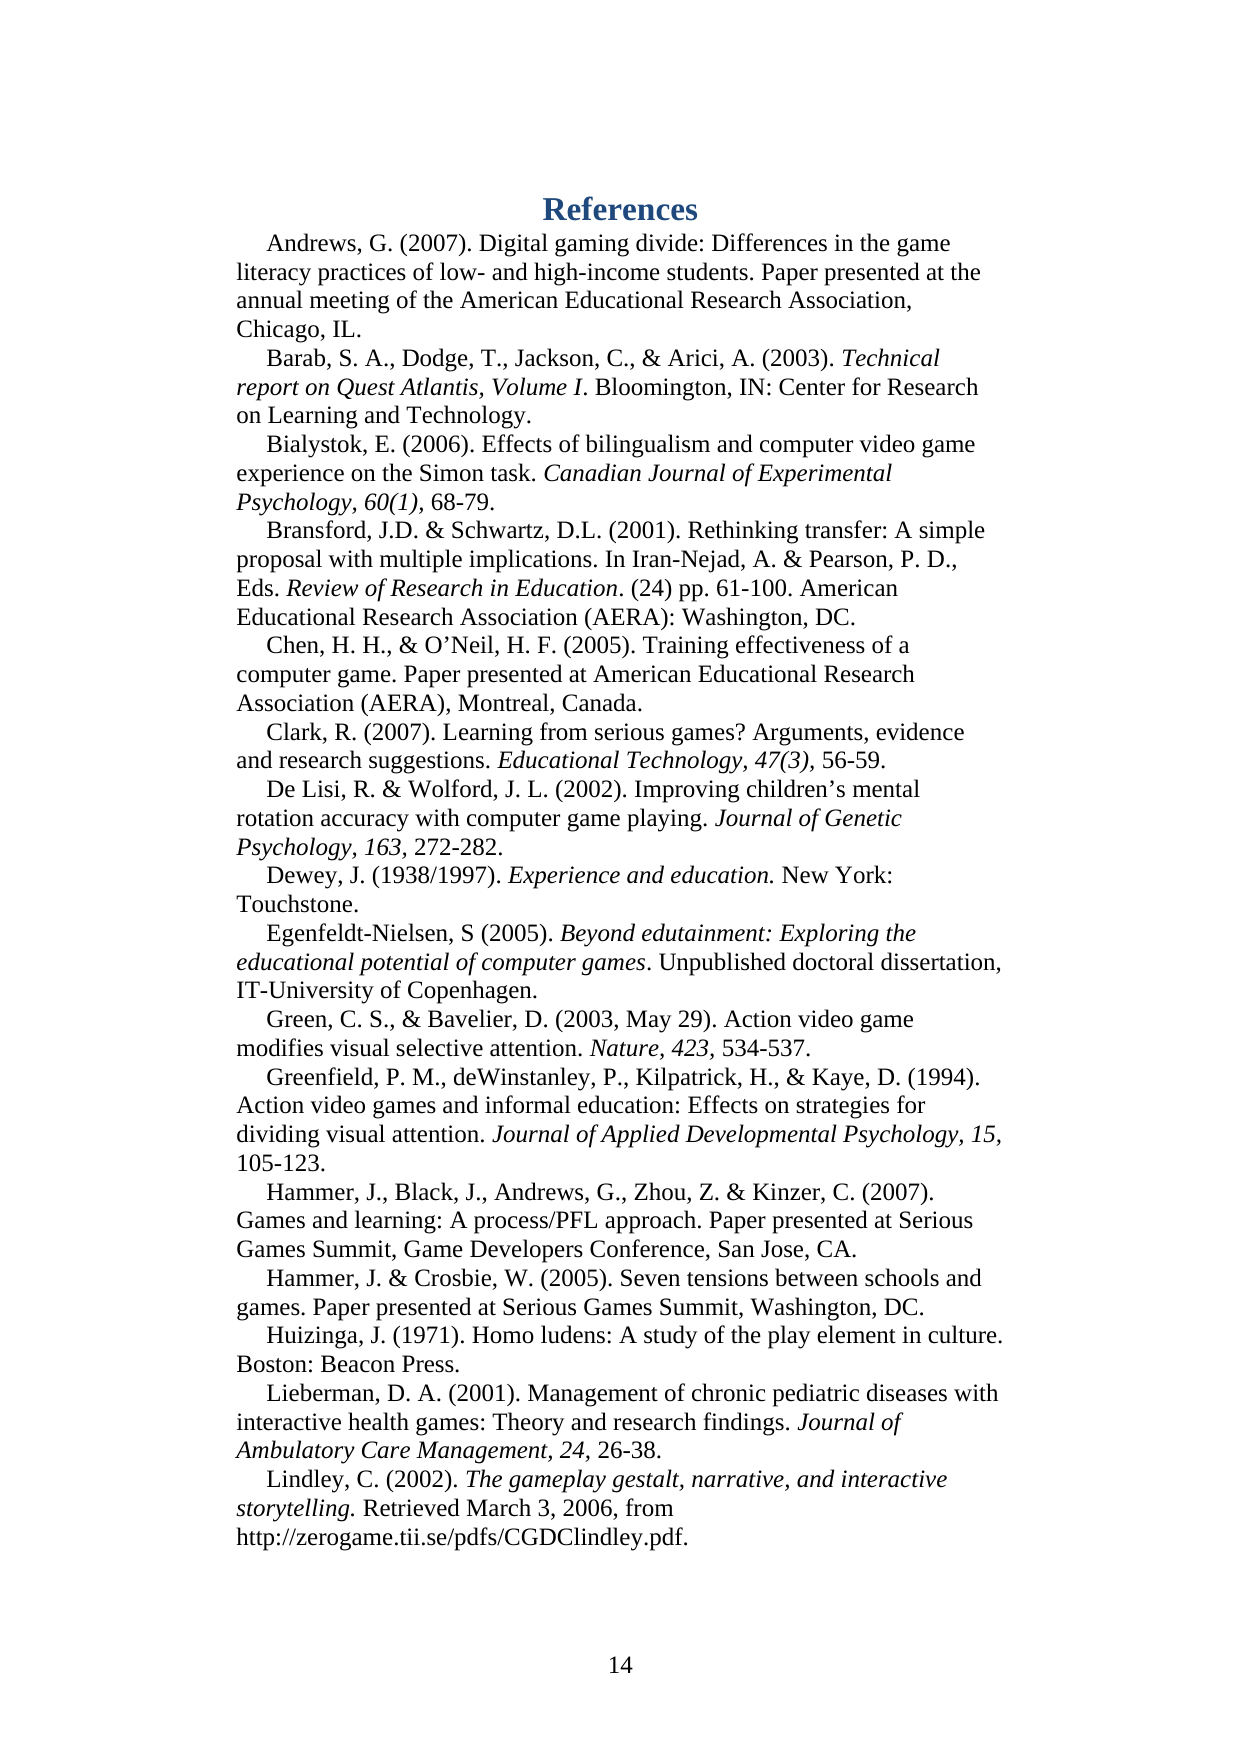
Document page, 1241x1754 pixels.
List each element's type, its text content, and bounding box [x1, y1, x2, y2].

text Greenfield, P. M., deWinstanley, P., Kilpatrick, H., & Kaye, D. (1994). Action video games and informal education: Effects on strategies for dividing visual attention. Journal of Applied Developmental Psychology, 15, 105-123. [236, 1062, 1004, 1177]
text Green, C. S., & Bavelier, D. (2003, May 29). Action video game modifies visual selective attention. Nature, 423, 534-537. [236, 1004, 1004, 1062]
text Huizinga, J. (1971). Homo ludens: A study of the play element in culture. Boston: Beacon Press. [236, 1321, 1004, 1378]
text Hammer, J., Black, J., Andrews, G., Zhou, Z. & Kinzer, C. (2007). Games and learning: A process/PFL approach. Paper presented at Serious Games Summit, Game Developers Conference, San Jose, CA. [236, 1177, 1004, 1263]
subtitle References [236, 190, 1004, 228]
text De Lisi, R. & Wolford, J. L. (2002). Improving children’s mental rotation accuracy with computer game playing. Journal of Genetic Psychology, 163, 272-282. [236, 774, 1004, 861]
text Bialystok, E. (2006). Effects of bilingualism and computer video game experience on the Simon task. Canadian Journal of Experimental Psychology, 60(1), 68-79. [236, 429, 1004, 516]
text Bransford, J.D. & Schwartz, D.L. (2001). Rethinking transfer: A simple proposal with multiple implications. In Iran-Nejad, A. & Pearson, P. D., Eds. Review of Research in Education. (24) pp. 61-100. American Educational Research Association (AERA): Washington, DC. [236, 516, 1004, 631]
text Lindley, C. (2002). The gameplay gestalt, narrative, and interactive storytelling. Retrieved March 3, 2006, from http://zerogame.tii.se/pdfs/CGDClindley.pdf. [236, 1464, 1004, 1551]
text Dewey, J. (1938/1997). Experience and education. New York: Touchstone. [236, 861, 1004, 918]
text Andrews, G. (2007). Digital gaming divide: Differences in the game literacy practices of low- and high-income students. Paper presented at the annual meeting of the American Educational Research Association, Chicago, IL. [236, 228, 1004, 343]
text Barab, S. A., Dodge, T., Jackson, C., & Arici, A. (2003). Technical report on Quest Atlantis, Volume I. Bloomington, IN: Center for Research on Learning and Technology. [236, 343, 1004, 429]
text Clark, R. (2007). Learning from serious games? Arguments, evidence and research suggestions. Educational Technology, 47(3), 56-59. [236, 717, 1004, 774]
text Lieberman, D. A. (2001). Management of chronic pediatric diseases with interactive health games: Theory and research findings. Journal of Ambulatory Care Management, 24, 26-38. [236, 1378, 1004, 1464]
text Chen, H. H., & O’Neil, H. F. (2005). Training effectiveness of a computer game. Paper presented at American Educational Research Association (AERA), Montreal, Canada. [236, 631, 1004, 717]
text Egenfeldt-Nielsen, S (2005). Beyond edutainment: Exploring the educational potential of computer games. Unpublished doctoral dissertation, IT-University of Copenhagen. [236, 918, 1004, 1004]
text Hammer, J. & Crosbie, W. (2005). Seven tensions between schools and games. Paper presented at Serious Games Summit, Washington, DC. [236, 1263, 1004, 1321]
